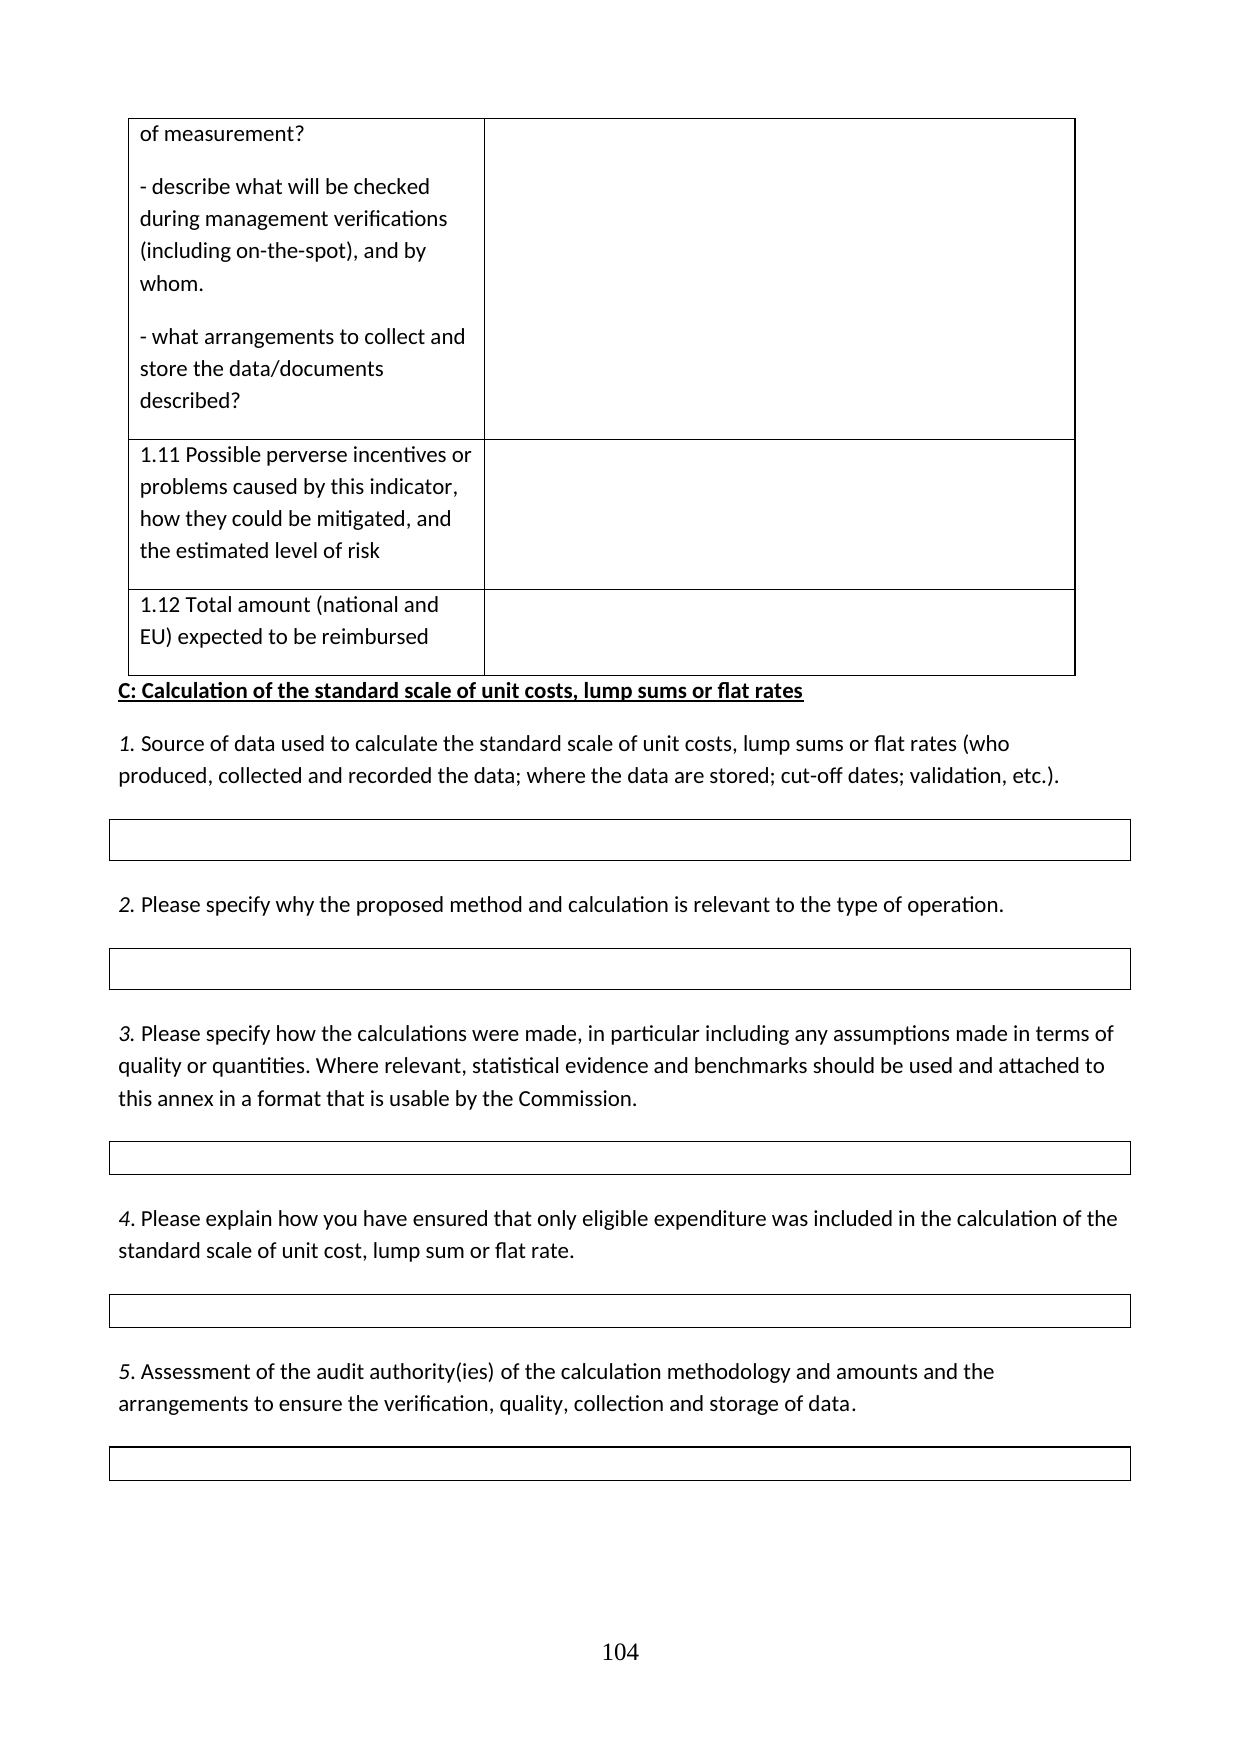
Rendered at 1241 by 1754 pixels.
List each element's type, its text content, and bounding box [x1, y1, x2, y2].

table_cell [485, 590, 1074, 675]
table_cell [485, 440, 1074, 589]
text 3. Please specify how the calculations were made, in particular including any assumptions made in terms of quality or quantities. Where relevant, statistical evidence and benchmarks should be used and attached to this annex in a format that is usable by the Commission. [118, 1019, 1122, 1112]
text 1. Source of data used to calculate the standard scale of unit costs, lump sums or flat rates (who produced, collected and recorded the data; where the data are stored; cut-off dates; validation, etc.). [118, 729, 1110, 789]
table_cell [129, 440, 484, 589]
text 4. Please explain how you have ensured that only eligible expenditure was included in the calculation of the standard scale of unit cost, lump sum or flat rate. [118, 1204, 1122, 1264]
text C: Calculation of the standard scale of unit costs, lump sums or flat rates [118, 676, 1122, 704]
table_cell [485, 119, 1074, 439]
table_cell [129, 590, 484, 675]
text 5. Assessment of the audit authority(ies) of the calculation methodology and amounts and the arrangements to ensure the verification, quality, collection and storage of data. [118, 1357, 1122, 1417]
text 2. Please specify why the proposed method and calculation is relevant to the type of operation. [118, 890, 1122, 918]
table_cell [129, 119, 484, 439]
